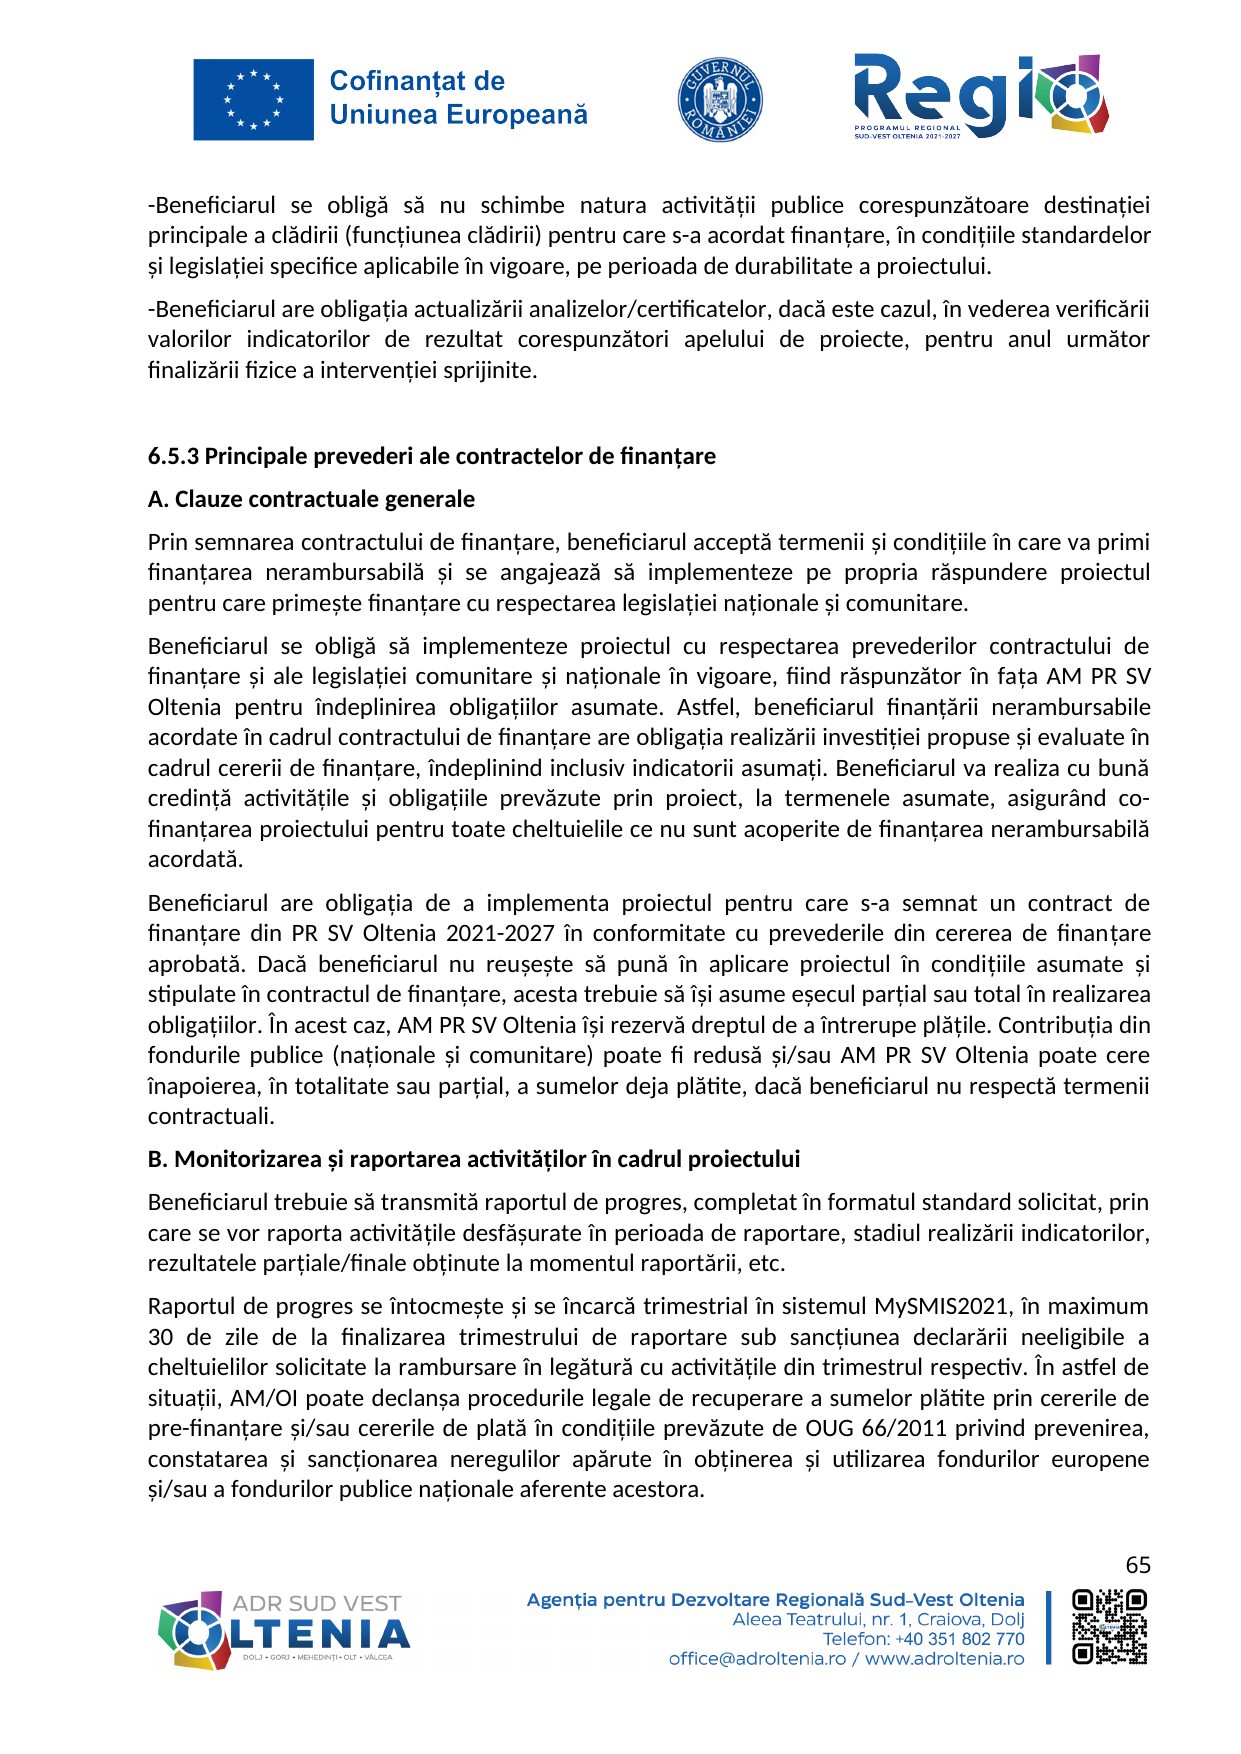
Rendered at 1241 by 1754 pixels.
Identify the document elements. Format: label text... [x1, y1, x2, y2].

text Prin semnarea contractului de finanţare, beneficiarul acceptă termenii şi condiţiile în care va primi finanţarea nerambursabilă şi se angajează să implementeze pe propria răspundere proiectul pentru care primeşte finanţare cu respectarea legislaţiei naţionale şi comunitare. [148, 526, 1152, 617]
picture [674, 55, 768, 144]
picture [188, 54, 590, 144]
text Beneficiarul se obligă să implementeze proiectul cu respectarea prevederilor contractului de finanțare și ale legislaţiei comunitare şi naţionale în vigoare, fiind răspunzător în faţa AM PR SV Oltenia pentru îndeplinirea obligaţiilor asumate. Astfel, beneficiarul finanțării nerambursabile acordate în cadrul contractului de finanțare are obligația realizării investiției propuse și evaluate în cadrul cererii de finanțare, îndeplinind inclusiv indicatorii asumați. Beneficiarul va realiza cu bună credință activitățile și obligațiile prevăzute prin proiect, la termenele asumate, asigurând co-finanțarea proiectului pentru toate cheltuielile ce nu sunt acoperite de finanțarea nerambursabilă acordată. [148, 630, 1152, 874]
text A. Clauze contractuale generale [148, 483, 1152, 513]
picture [852, 52, 1111, 142]
text Raportul de progres se întocmește și se încarcă trimestrial în sistemul MySMIS2021, în maximum 30 de zile de la finalizarea trimestrului de raportare sub sancțiunea declarării neeligibile a cheltuielilor solicitate la rambursare în legătură cu activitățile din trimestrul respectiv. În astfel de situații, AM/OI poate declanșa procedurile legale de recuperare a sumelor plătite prin cererile de pre-finanțare și/sau cererile de plată în condițiile prevăzute de OUG 66/2011 privind prevenirea, constatarea și sancționarea neregulilor apărute în obținerea și utilizarea fondurilor europene și/sau a fondurilor publice naționale aferente acestora. [148, 1290, 1152, 1504]
text -Beneficiarul are obligaţia actualizării analizelor/certificatelor, dacă este cazul, în vederea verificării valorilor indicatorilor de rezultat corespunzători apelului de proiecte, pentru anul următor finalizării fizice a intervenției sprijinite. [148, 293, 1152, 384]
text 6.5.3 Principale prevederi ale contractelor de finanțare [148, 440, 1152, 470]
text Beneficiarul trebuie să transmită raportul de progres, completat în formatul standard solicitat, prin care se vor raporta activităţile desfăşurate în perioada de raportare, stadiul realizării indicatorilor, rezultatele parţiale/finale obţinute la momentul raportării, etc. [148, 1186, 1152, 1278]
text B. Monitorizarea şi raportarea activităților în cadrul proiectului [148, 1143, 1152, 1174]
text Beneficiarul are obligaţia de a implementa proiectul pentru care s-a semnat un contract de finanţare din PR SV Oltenia 2021-2027 în conformitate cu prevederile din cererea de finanţare aprobată. Dacă beneficiarul nu reuşeşte să pună în aplicare proiectul în condiţiile asumate şi stipulate în contractul de finanţare, acesta trebuie să îşi asume eşecul parţial sau total în realizarea obligaţiilor. În acest caz, AM PR SV Oltenia îşi rezervă dreptul de a întrerupe plăţile. Contribuţia din fondurile publice (naţionale şi comunitare) poate fi redusă şi/sau AM PR SV Oltenia poate cere înapoierea, în totalitate sau parţial, a sumelor deja plătite, dacă beneficiarul nu respectă termenii contractuali. [148, 887, 1152, 1131]
picture [148, 1579, 1152, 1677]
text -Beneficiarul se obligă să nu schimbe natura activităţii publice corespunzătoare destinației principale a clădirii (funcțiunea clădirii) pentru care s-a acordat finanţare, în condiţiile standardelor şi legislaţiei specifice aplicabile în vigoare, pe perioada de durabilitate a proiectului. [148, 189, 1152, 280]
